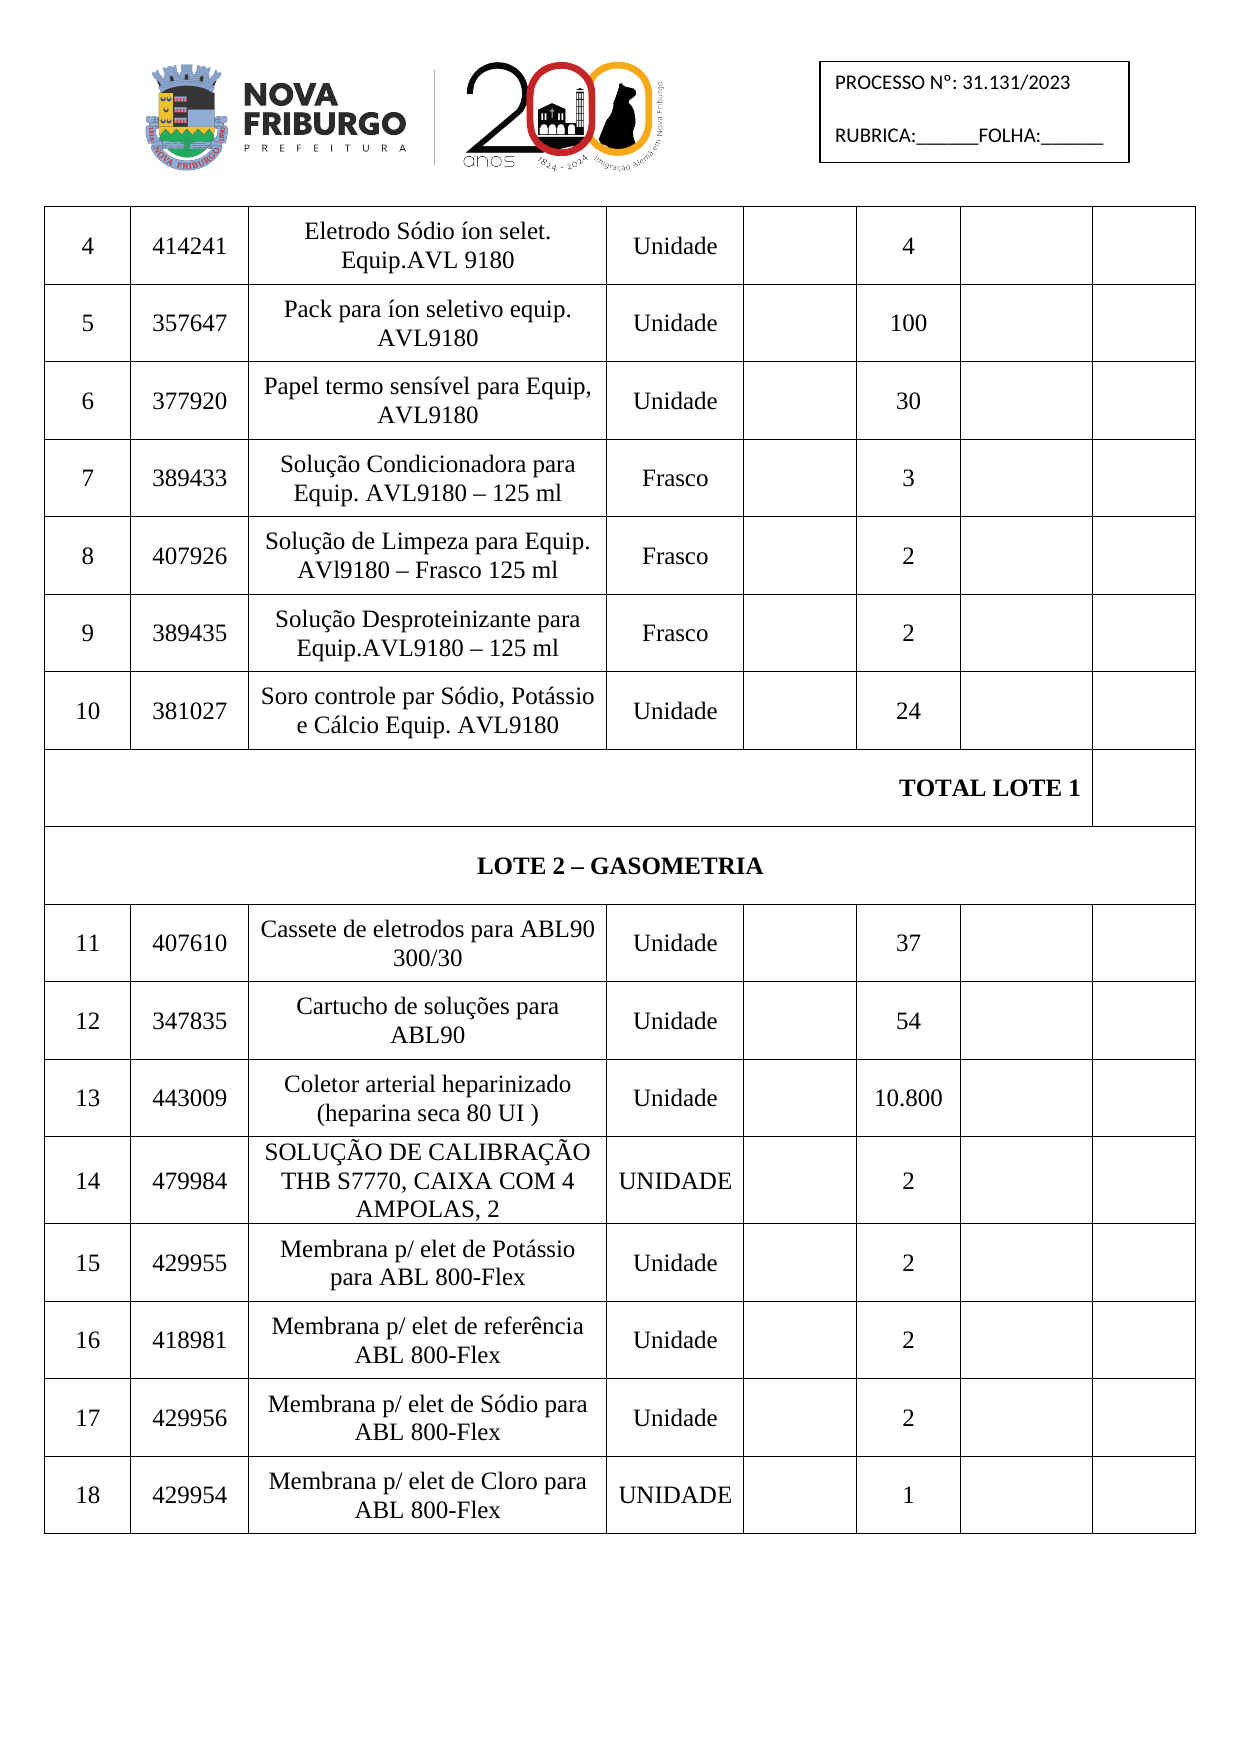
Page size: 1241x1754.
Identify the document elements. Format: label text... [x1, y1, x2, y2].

table_cell [961, 517, 1092, 593]
table_cell [744, 1379, 856, 1456]
table_cell 16 [45, 1302, 130, 1378]
table_cell [744, 982, 856, 1058]
table_cell 14 [45, 1137, 130, 1223]
table_cell 407926 [131, 517, 248, 593]
table_cell [1093, 1302, 1195, 1378]
table_cell Frasco [607, 595, 743, 671]
table_cell [961, 1379, 1092, 1456]
table_cell [1093, 207, 1195, 283]
table_cell 2 [857, 1137, 960, 1223]
table_cell [1093, 1137, 1195, 1223]
table_cell [961, 982, 1092, 1058]
table_cell [744, 362, 856, 438]
table_cell 357647 [131, 285, 248, 361]
table_cell [744, 517, 856, 593]
table_cell [961, 285, 1092, 361]
table_cell [1093, 285, 1195, 361]
table_cell 10 [45, 672, 130, 748]
table_cell [744, 1224, 856, 1301]
table_cell Coletor arterial heparinizado (heparina seca 80 UI ) [249, 1060, 606, 1136]
table_cell [961, 207, 1092, 283]
table_cell 429955 [131, 1224, 248, 1301]
table_cell [1093, 440, 1195, 516]
table_cell [744, 595, 856, 671]
table_cell UNIDADE [607, 1457, 743, 1533]
table_cell Cartucho de soluções para ABL90 [249, 982, 606, 1058]
table_cell 54 [857, 982, 960, 1058]
table_cell 479984 [131, 1137, 248, 1223]
table_cell 389433 [131, 440, 248, 516]
table_cell Unidade [607, 1060, 743, 1136]
table_cell Unidade [607, 1302, 743, 1378]
table_cell 6 [45, 362, 130, 438]
table_cell [744, 285, 856, 361]
table_cell 100 [857, 285, 960, 361]
table_cell 30 [857, 362, 960, 438]
table_cell Unidade [607, 362, 743, 438]
table_cell Frasco [607, 440, 743, 516]
table_cell [1093, 1379, 1195, 1456]
table_cell 381027 [131, 672, 248, 748]
table_cell Pack para íon seletivo equip. AVL9180 [249, 285, 606, 361]
table_cell Unidade [607, 982, 743, 1058]
table_cell [1093, 750, 1195, 826]
table_cell 377920 [131, 362, 248, 438]
table_cell [961, 595, 1092, 671]
table_cell 3 [857, 440, 960, 516]
table_cell 2 [857, 595, 960, 671]
table_cell [744, 207, 856, 283]
table_cell [961, 362, 1092, 438]
table_cell [1093, 362, 1195, 438]
table_cell Soro controle par Sódio, Potássio e Cálcio Equip. AVL9180 [249, 672, 606, 748]
table_cell [744, 1457, 856, 1533]
table_cell Unidade [607, 905, 743, 981]
table_cell [744, 905, 856, 981]
table_cell Eletrodo Sódio íon selet. Equip.AVL 9180 [249, 207, 606, 283]
table_cell [961, 1224, 1092, 1301]
table_cell 429954 [131, 1457, 248, 1533]
table_cell Membrana p/ elet de Sódio para ABL 800-Flex [249, 1379, 606, 1456]
table_cell Membrana p/ elet de referência ABL 800-Flex [249, 1302, 606, 1378]
picture [118, 29, 696, 200]
table_cell 18 [45, 1457, 130, 1533]
table_cell [744, 440, 856, 516]
table_cell Unidade [607, 285, 743, 361]
table_cell [961, 672, 1092, 748]
table_cell [744, 672, 856, 748]
table_cell [1093, 1457, 1195, 1533]
table_cell 8 [45, 517, 130, 593]
table_cell [1093, 595, 1195, 671]
table_cell [961, 1302, 1092, 1378]
table_cell 11 [45, 905, 130, 981]
table_cell Unidade [607, 207, 743, 283]
table_cell 2 [857, 1224, 960, 1301]
table_cell Solução Condicionadora para Equip. AVL9180 – 125 ml [249, 440, 606, 516]
table_cell [1093, 517, 1195, 593]
table_cell 389435 [131, 595, 248, 671]
table_cell [961, 1457, 1092, 1533]
table_cell 12 [45, 982, 130, 1058]
table_cell [1093, 905, 1195, 981]
table_cell LOTE 2 – GASOMETRIA [45, 827, 1195, 903]
table_cell 414241 [131, 207, 248, 283]
table_cell [744, 1137, 856, 1223]
table_cell 10.800 [857, 1060, 960, 1136]
table_cell [1093, 982, 1195, 1058]
table_cell Solução de Limpeza para Equip. AVl9180 – Frasco 125 ml [249, 517, 606, 593]
table_cell 347835 [131, 982, 248, 1058]
table_cell [744, 1060, 856, 1136]
table_cell 1 [857, 1457, 960, 1533]
table_cell 4 [45, 207, 130, 283]
table_cell 7 [45, 440, 130, 516]
table_cell [744, 1302, 856, 1378]
table_cell 9 [45, 595, 130, 671]
table_cell [1093, 1224, 1195, 1301]
table_cell 13 [45, 1060, 130, 1136]
table_cell UNIDADE [607, 1137, 743, 1223]
table_cell Cassete de eletrodos para ABL90 300/30 [249, 905, 606, 981]
table_cell Frasco [607, 517, 743, 593]
table_cell [1093, 672, 1195, 748]
table_cell SOLUÇÃO DE CALIBRAÇÃO THB S7770, CAIXA COM 4 AMPOLAS, 2 [249, 1137, 606, 1223]
table_cell Unidade [607, 672, 743, 748]
table_cell 2 [857, 517, 960, 593]
table_cell [961, 1060, 1092, 1136]
table_cell 4 [857, 207, 960, 283]
table_cell [961, 1137, 1092, 1223]
table_cell 37 [857, 905, 960, 981]
table_cell [961, 440, 1092, 516]
table_cell TOTAL LOTE 1 [45, 750, 1092, 826]
table_cell 2 [857, 1379, 960, 1456]
table_cell 429956 [131, 1379, 248, 1456]
table_cell 5 [45, 285, 130, 361]
table_cell 15 [45, 1224, 130, 1301]
table_cell 2 [857, 1302, 960, 1378]
table_cell 418981 [131, 1302, 248, 1378]
table_cell Unidade [607, 1379, 743, 1456]
table_cell Solução Desproteinizante para Equip.AVL9180 – 125 ml [249, 595, 606, 671]
table_cell [961, 905, 1092, 981]
table_cell Unidade [607, 1224, 743, 1301]
table_cell Papel termo sensível para Equip, AVL9180 [249, 362, 606, 438]
table_cell Membrana p/ elet de Cloro para ABL 800-Flex [249, 1457, 606, 1533]
table_cell 17 [45, 1379, 130, 1456]
table_cell [1093, 1060, 1195, 1136]
table_cell Membrana p/ elet de Potássio para ABL 800-Flex [249, 1224, 606, 1301]
table_cell 443009 [131, 1060, 248, 1136]
table_cell 24 [857, 672, 960, 748]
table_cell 407610 [131, 905, 248, 981]
